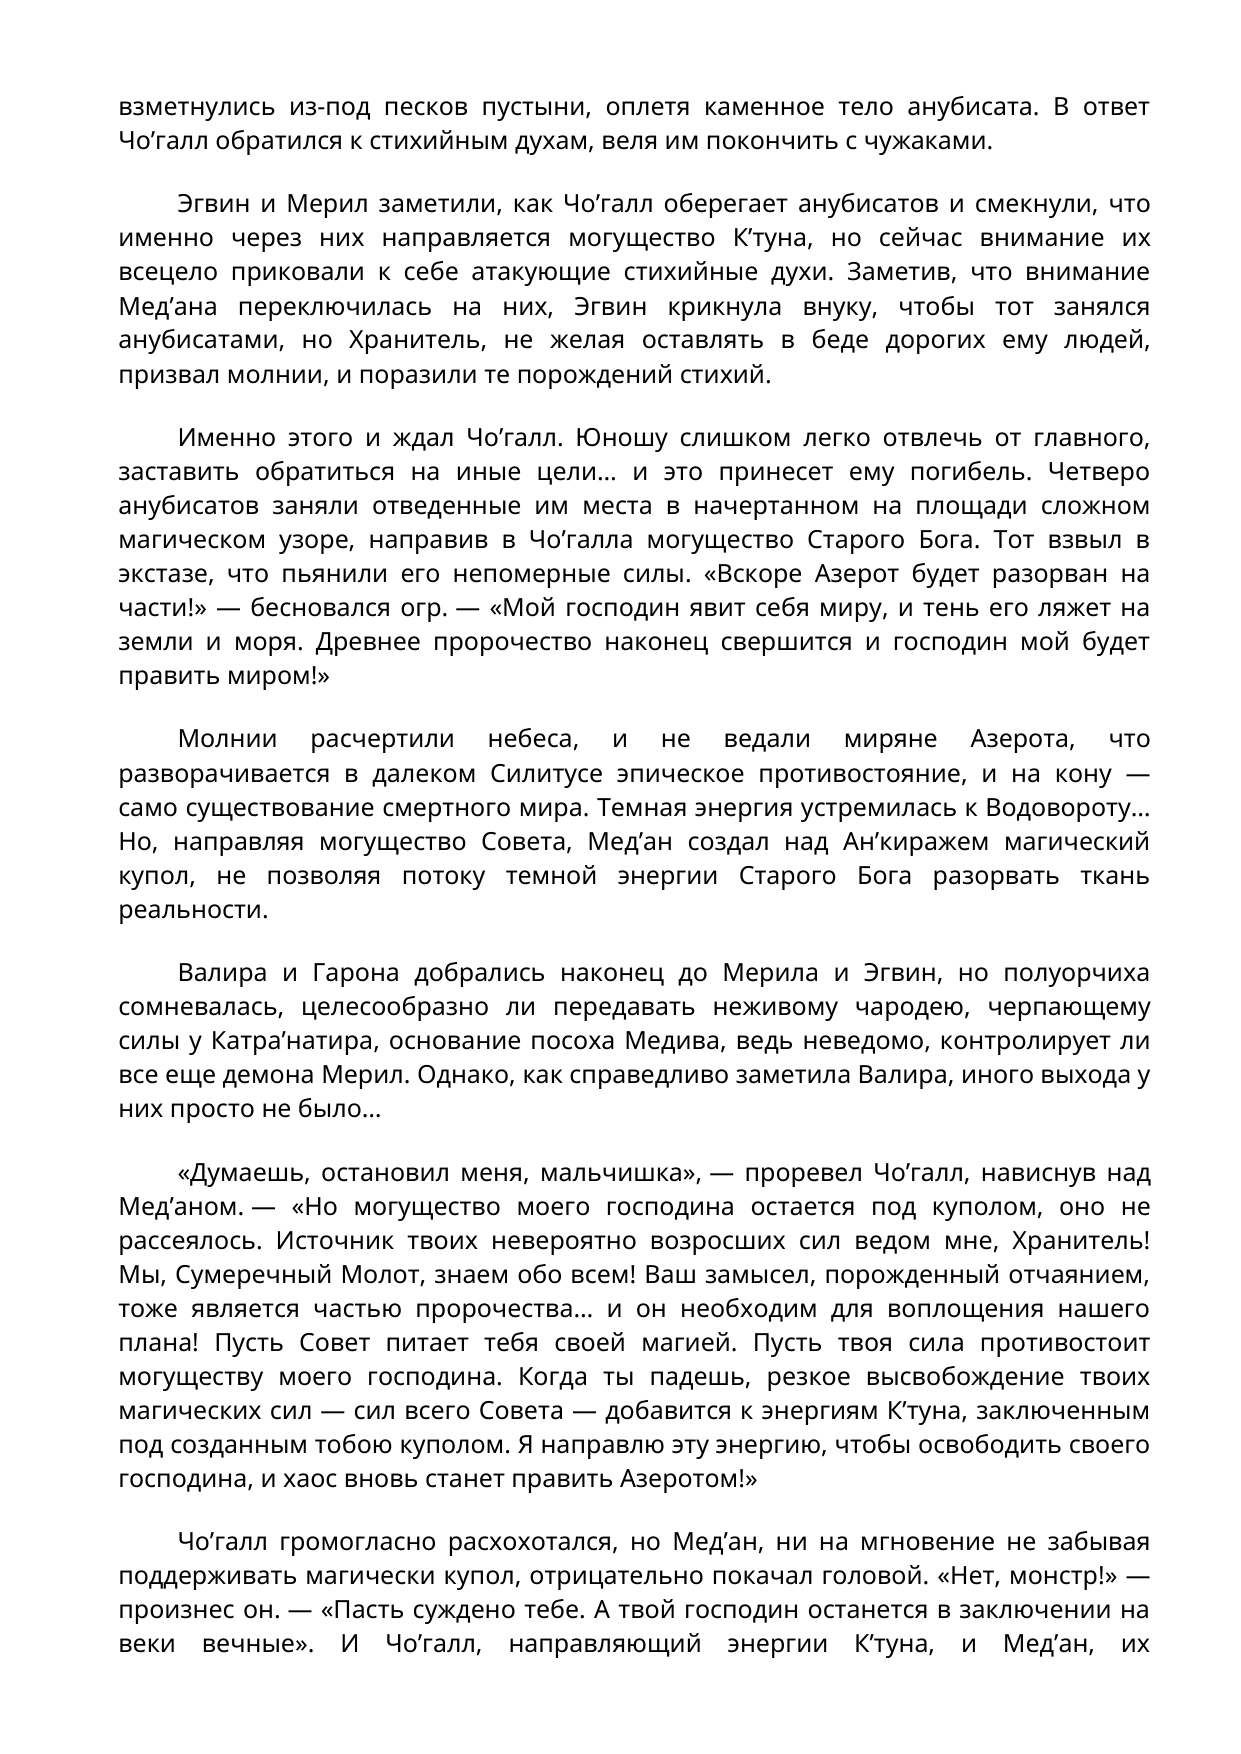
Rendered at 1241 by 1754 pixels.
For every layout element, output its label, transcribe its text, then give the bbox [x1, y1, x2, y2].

text Эгвин и Мерил заметили, как Чо’галл оберегает анубисатов и смекнули, что именно через них направляется могущество К’туна, но сейчас внимание их всецело приковали к себе атакующие стихийные духи. Заметив, что внимание Мед’ана переключилась на них, Эгвин крикнула внуку, чтобы тот занялся анубисатами, но Хранитель, не желая оставлять в беде дорогих ему людей, призвал молнии, и поразили те порождений стихий. [118, 186, 1152, 390]
text «Думаешь, остановил меня, мальчишка», — проревел Чо’галл, нависнув над Мед’аном. — «Но могущество моего господина остается под куполом, оно не рассеялось. Источник твоих невероятно возросших сил ведом мне, Хранитель! Мы, Сумеречный Молот, знаем обо всем! Ваш замысел, порожденный отчаянием, тоже является частью пророчества… и он необходим для воплощения нашего плана! Пусть Совет питает тебя своей магией. Пусть твоя сила противостоит могуществу моего господина. Когда ты падешь, резкое высвобождение твоих магических сил — сил всего Совета — добавится к энергиям К’туна, заключенным под созданным тобою куполом. Я направлю эту энергию, чтобы освободить своего господина, и хаос вновь станет править Азеротом!» [118, 1154, 1152, 1495]
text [118, 1524, 1152, 1660]
text Именно этого и ждал Чо’галл. Юношу слишком легко отвлечь от главного, заставить обратиться на иные цели… и это принесет ему погибель. Четверо анубисатов заняли отведенные им места в начертанном на площади сложном магическом узоре, направив в Чо’галла могущество Старого Бога. Тот взвыл в экстазе, что пьянили его непомерные силы. «Вскоре Азерот будет разорван на части!» — бесновался огр. — «Мой господин явит себя миру, и тень его ляжет на земли и моря. Древнее пророчество наконец свершится и господин мой будет править миром!» [118, 419, 1152, 692]
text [118, 89, 1152, 157]
text Молнии расчертили небеса, и не ведали миряне Азерота, что разворачивается в далеком Силитусе эпическое противостояние, и на кону — само существование смертного мира. Темная энергия устремилась к Водовороту… Но, направляя могущество Совета, Мед’ан создал над Ан’киражем магический купол, не позволяя потоку темной энергии Старого Бога разорвать ткань реальности. [118, 721, 1152, 926]
text Валира и Гарона добрались наконец до Мерила и Эгвин, но полуорчиха сомневалась, целесообразно ли передавать неживому чародею, черпающему силы у Катра’натира, основание посоха Медива, ведь неведомо, контролирует ли все еще демона Мерил. Однако, как справедливо заметила Валира, иного выхода у них просто не было… [118, 955, 1152, 1125]
